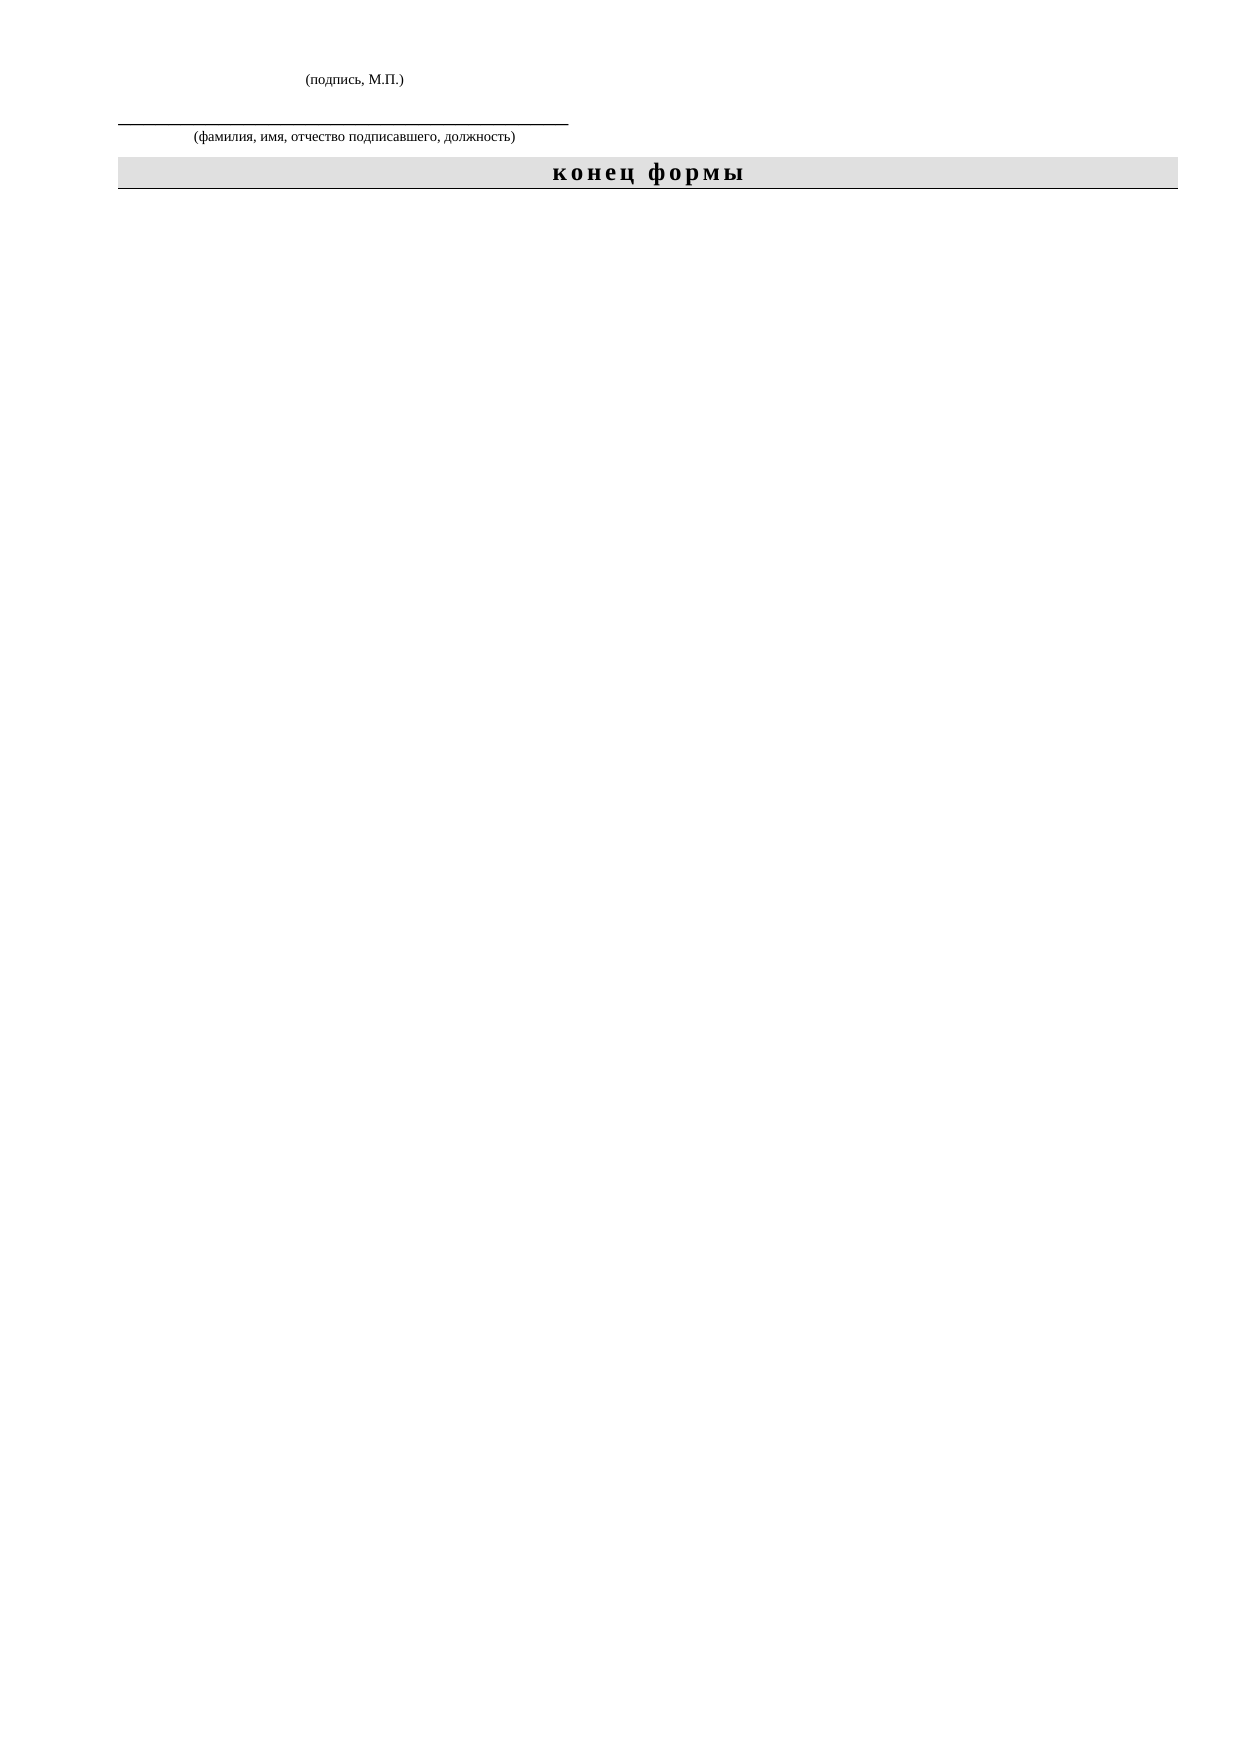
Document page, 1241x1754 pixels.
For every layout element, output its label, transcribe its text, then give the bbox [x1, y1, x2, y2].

text (фамилия, имя, отчество подписавшего, должность) [118, 128, 591, 157]
text (подпись, М.П.) [118, 71, 591, 99]
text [118, 99, 591, 128]
text конец формы [118, 157, 1178, 188]
